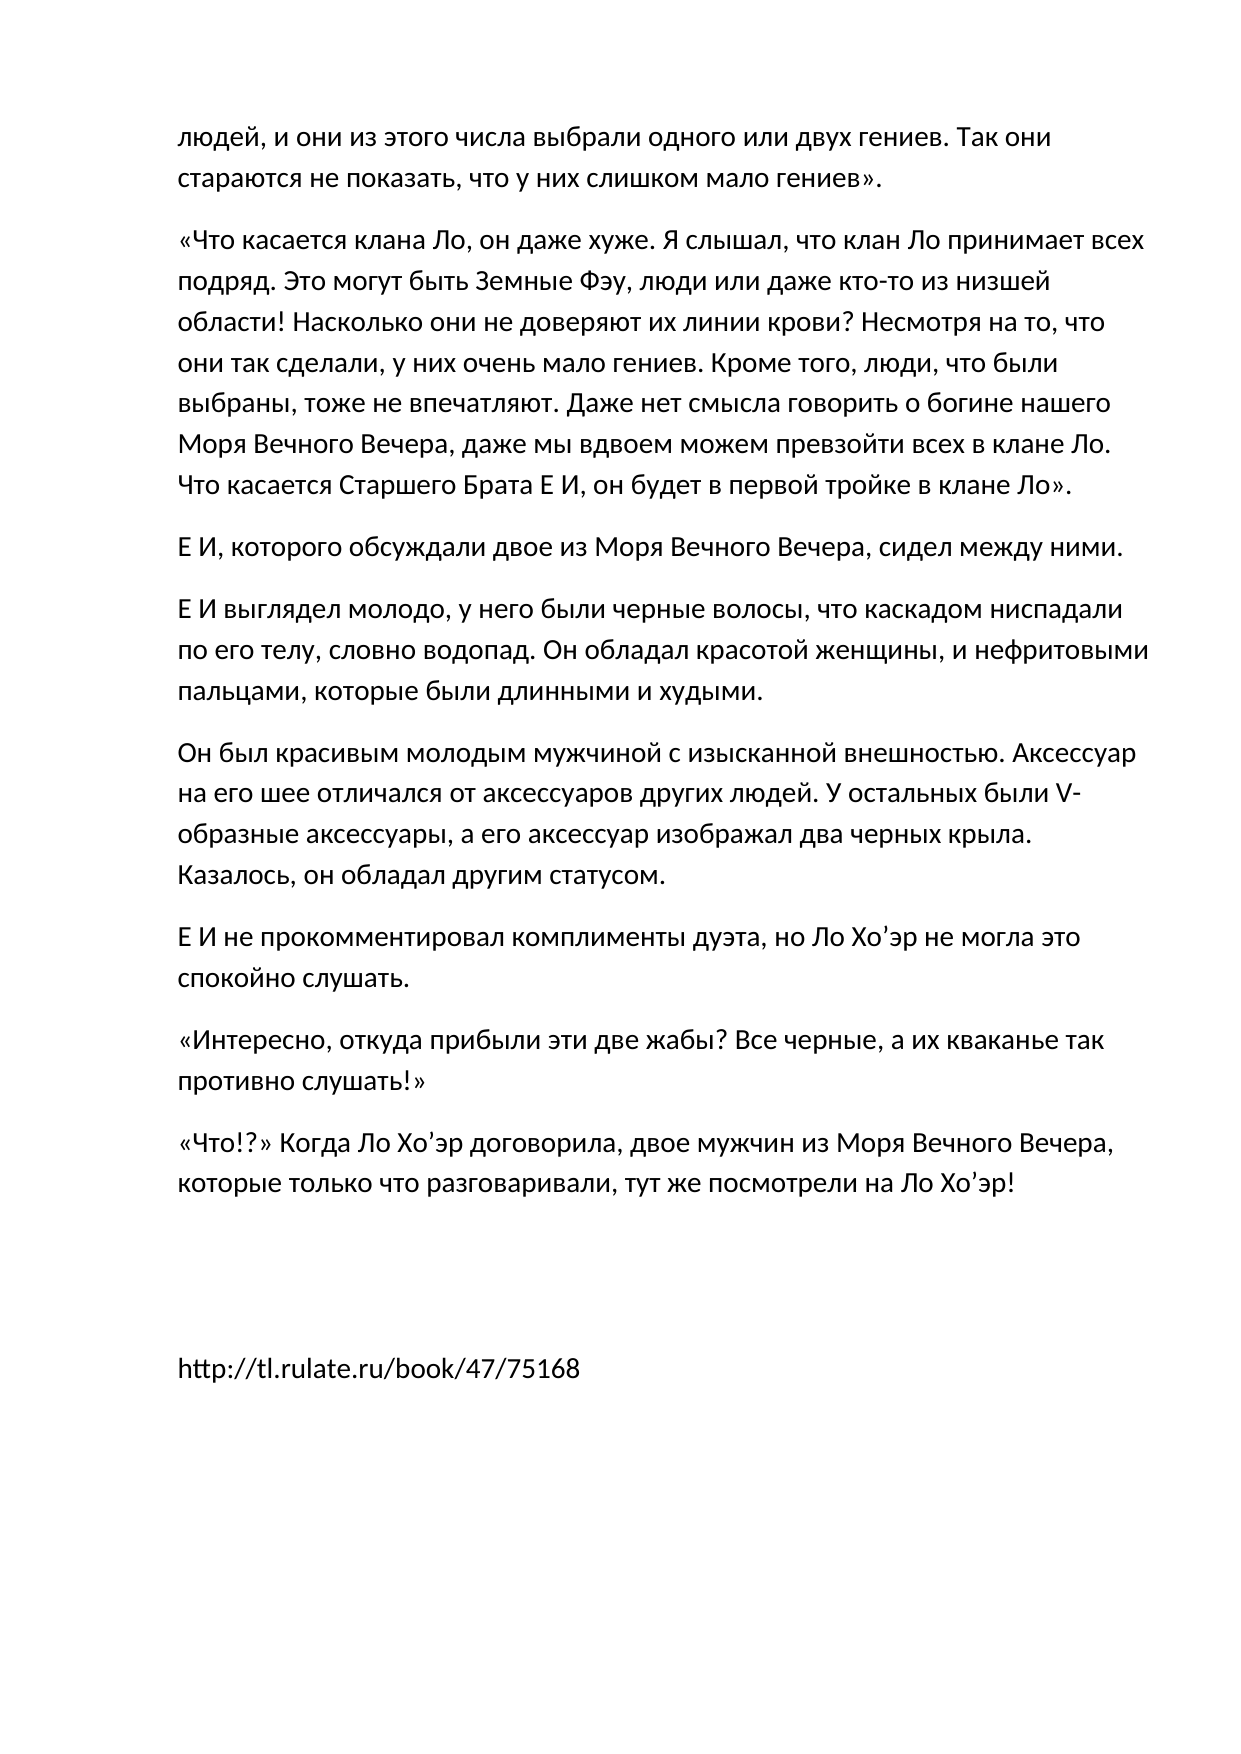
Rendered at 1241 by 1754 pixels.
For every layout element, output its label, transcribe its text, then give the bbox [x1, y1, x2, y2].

text http://tl.rulate.ru/book/47/75168 [177, 1350, 1152, 1386]
text «Интересно, откуда прибыли эти две жабы? Все черные, а их кваканье так противно слушать!» [177, 1021, 1152, 1097]
text Е И не прокомментировал комплименты дуэта, но Ло Хо’эр не могла это спокойно слушать. [177, 918, 1152, 995]
text Он был красивым молодым мужчиной с изысканной внешностью. Аксессуар на его шее отличался от аксессуаров других людей. У остальных были V-образные аксессуары, а его аксессуар изображал два черных крыла. Казалось, он обладал другим статусом. [177, 734, 1152, 892]
text «Что!?» Когда Ло Хо’эр договорила, двое мужчин из Моря Вечного Вечера, которые только что разговаривали, тут же посмотрели на Ло Хо’эр! [177, 1124, 1152, 1200]
text Е И, которого обсуждали двое из Моря Вечного Вечера, сидел между ними. [177, 528, 1152, 564]
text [177, 118, 1152, 195]
text Е И выглядел молодо, у него были черные волосы, что каскадом ниспадали по его телу, словно водопад. Он обладал красотой женщины, и нефритовыми пальцами, которые были длинными и худыми. [177, 590, 1152, 707]
text «Что касается клана Ло, он даже хуже. Я слышал, что клан Ло принимает всех подряд. Это могут быть Земные Фэу, люди или даже кто-то из низшей области! Насколько они не доверяют их линии крови? Несмотря на то, что они так сделали, у них очень мало гениев. Кроме того, люди, что были выбраны, тоже не впечатляют. Даже нет смысла говорить о богине нашего Моря Вечного Вечера, даже мы вдвоем можем превзойти всех в клане Ло. Что касается Старшего Брата Е И, он будет в первой тройке в клане Ло». [177, 221, 1152, 502]
